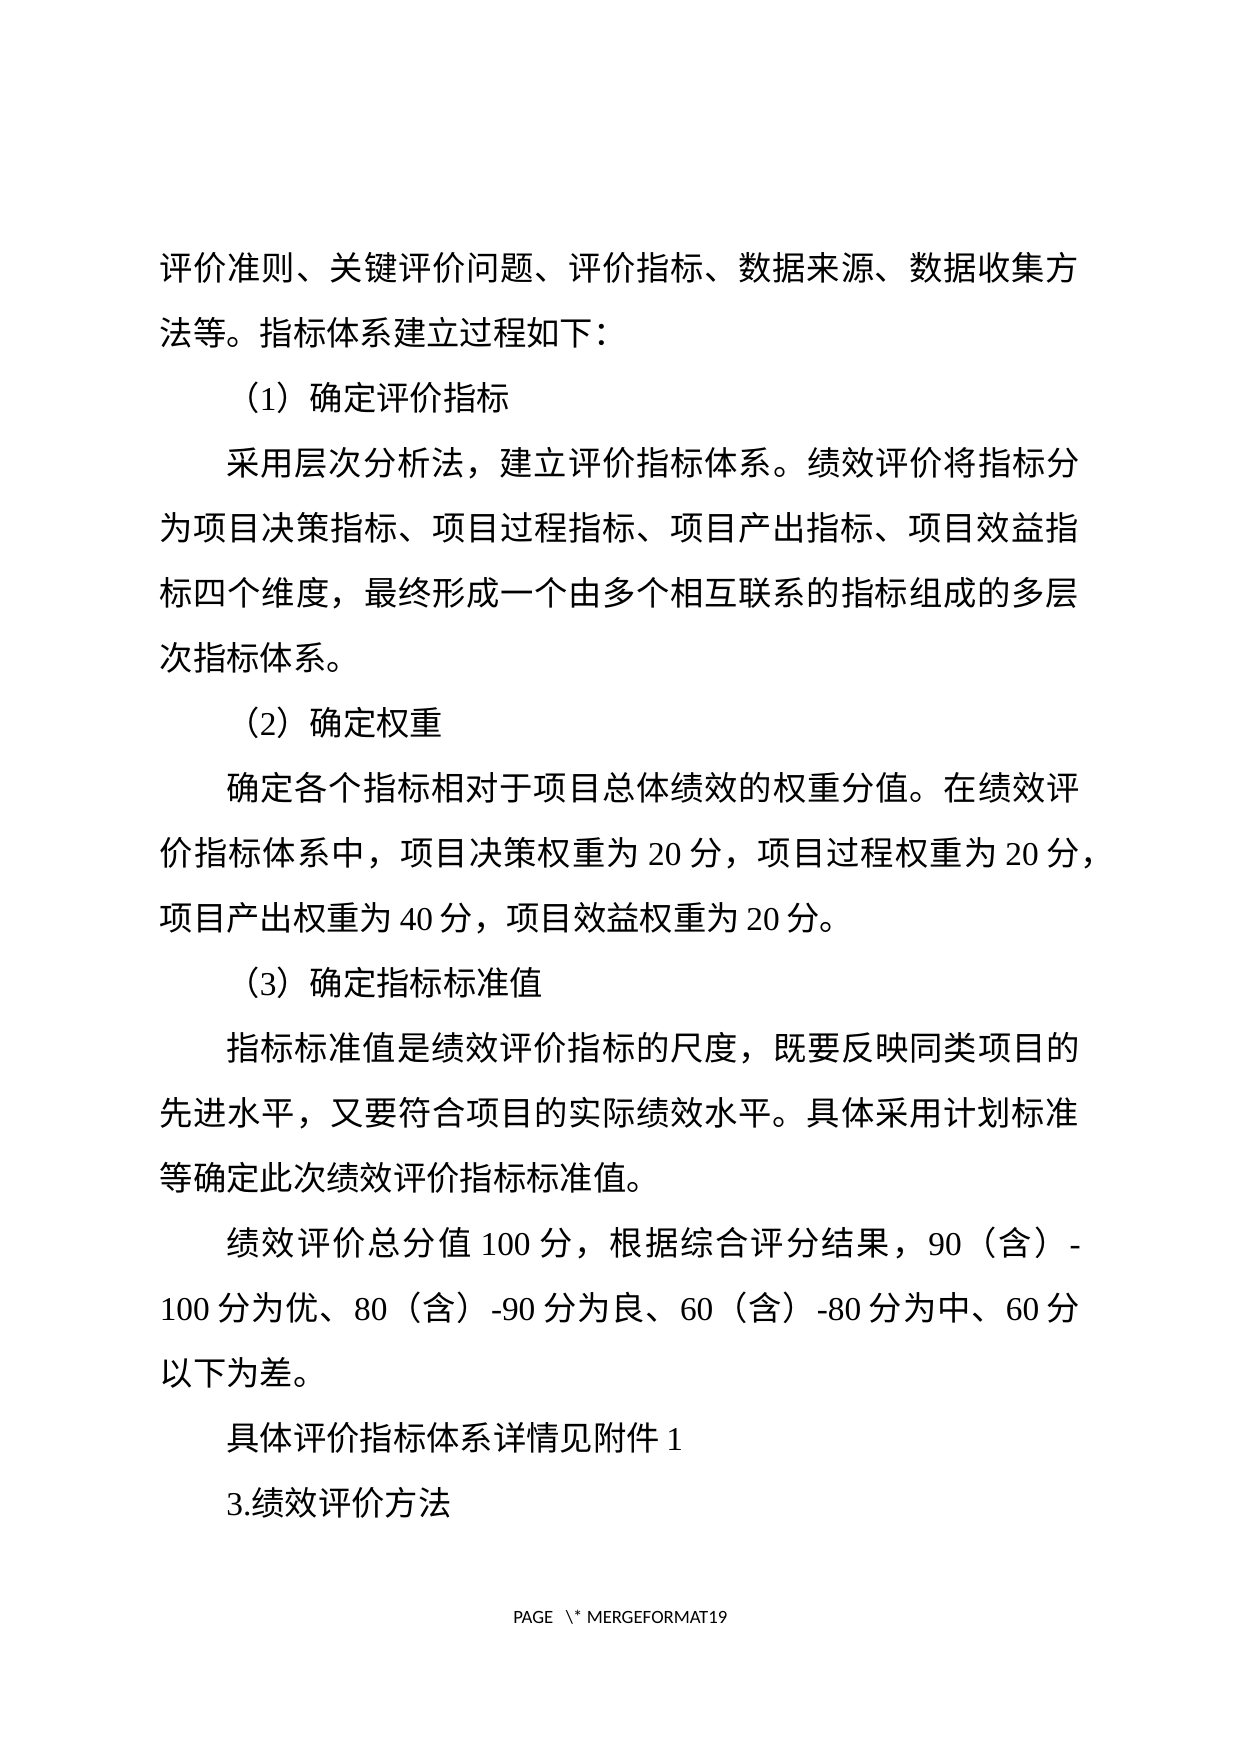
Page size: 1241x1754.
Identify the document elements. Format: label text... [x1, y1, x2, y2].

title 具体评价指标体系详情见附件1 [159, 1403, 1081, 1468]
title 3.绩效评价方法 [159, 1468, 1081, 1533]
text 确定各个指标相对于项目总体绩效的权重分值。在绩效评价指标体系中，项目决策权重为20分，项目过程权重为20分，项目产出权重为40分，项目效益权重为20分。 [159, 753, 1081, 948]
text （1）确定评价指标 [159, 363, 1081, 428]
text （2）确定权重 [159, 688, 1081, 753]
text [159, 233, 1081, 363]
text 采用层次分析法，建立评价指标体系。绩效评价将指标分为项目决策指标、项目过程指标、项目产出指标、项目效益指标四个维度，最终形成一个由多个相互联系的指标组成的多层次指标体系。 [159, 428, 1081, 688]
text 指标标准值是绩效评价指标的尺度，既要反映同类项目的先进水平，又要符合项目的实际绩效水平。具体采用计划标准等确定此次绩效评价指标标准值。 [159, 1013, 1081, 1208]
text （3）确定指标标准值 [159, 948, 1081, 1013]
title 绩效评价总分值100分，根据综合评分结果，90（含）-100分为优、80（含）-90分为良、60（含）-80分为中、60分以下为差。 [159, 1208, 1081, 1403]
